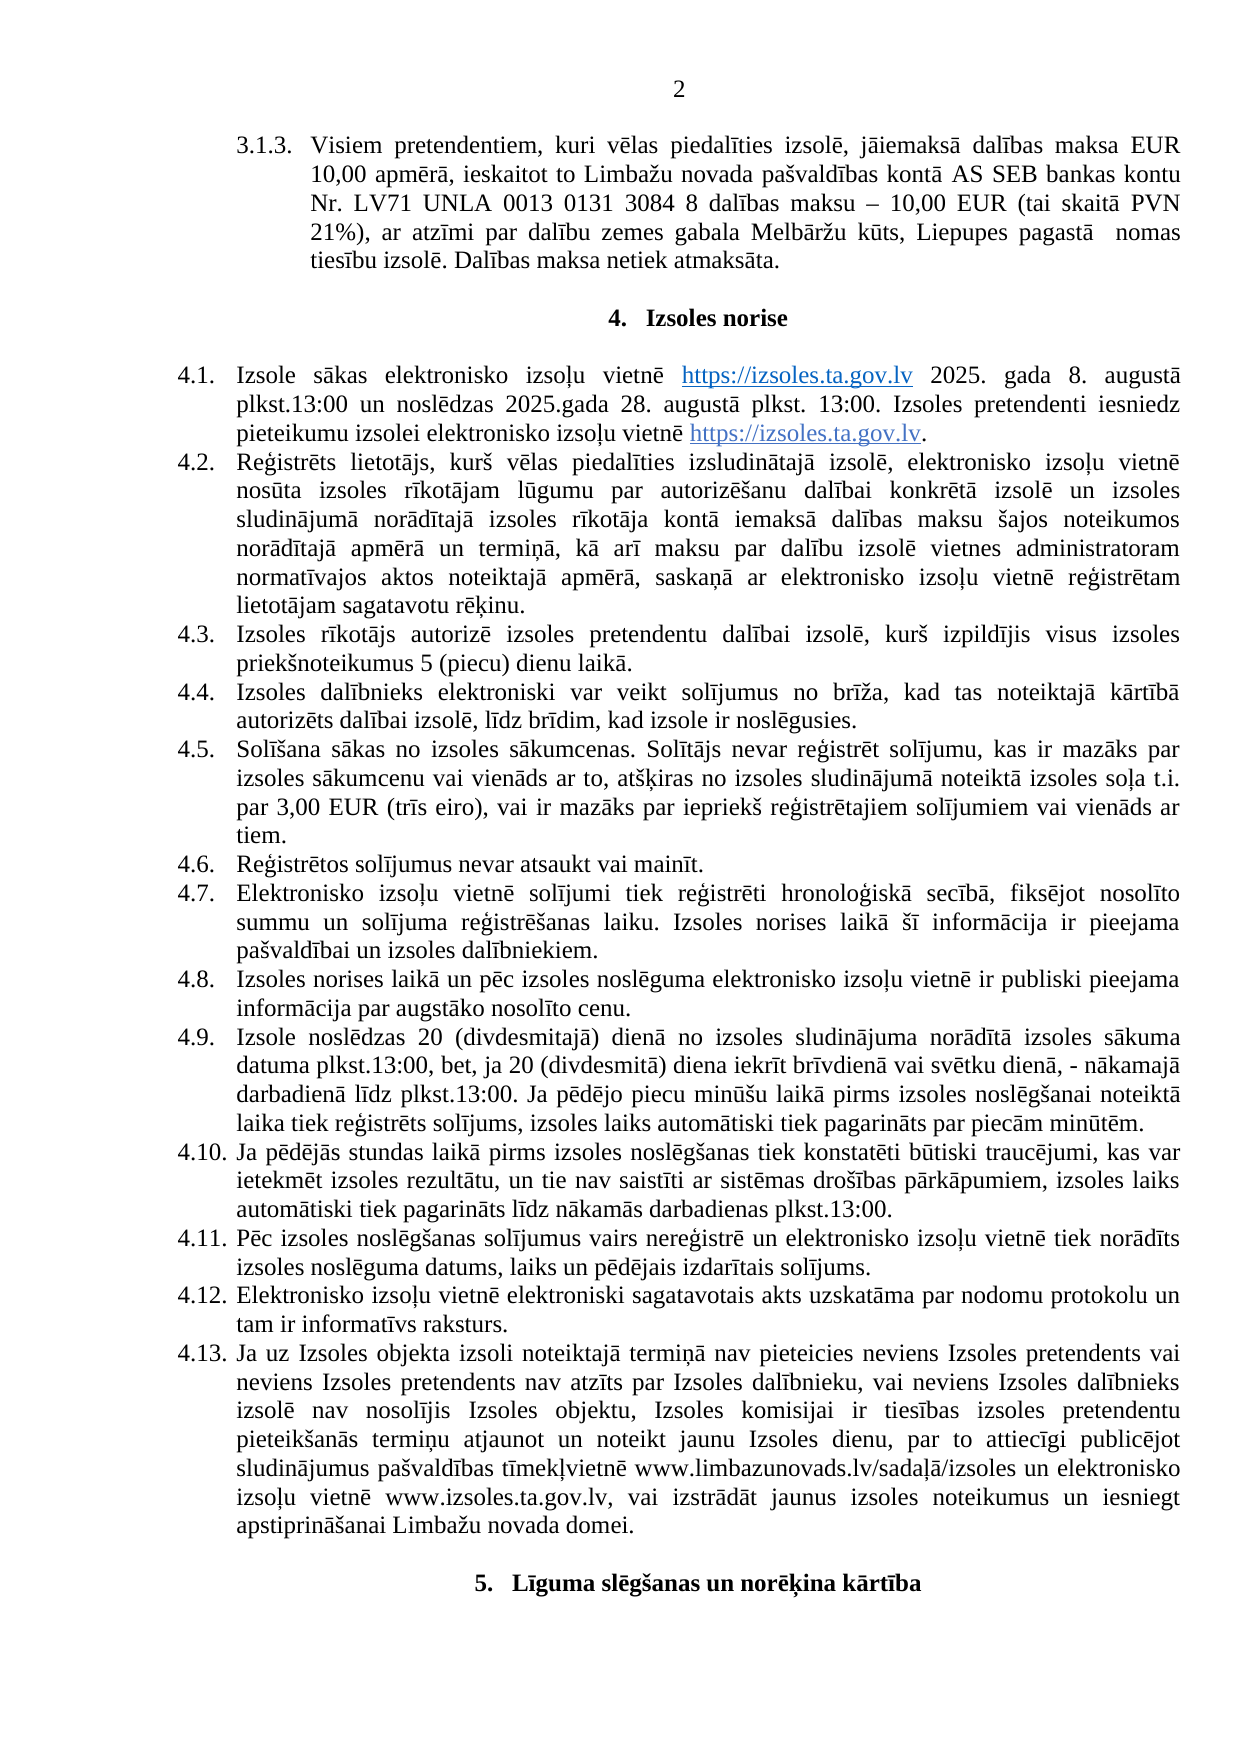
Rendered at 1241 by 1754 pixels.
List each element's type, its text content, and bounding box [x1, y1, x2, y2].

list Izsoles dalībnieks elektroniski var veikt solījumus no brīža, kad tas noteiktajā kārtībā autorizēts dalībai izsolē, līdz brīdim, kad izsole ir noslēgusies. [177, 677, 1181, 734]
list Izsoles norises laikā un pēc izsoles noslēguma elektronisko izsoļu vietnē ir publiski pieejama informācija par augstāko nosolīto cenu. [177, 964, 1181, 1022]
list Elektronisko izsoļu vietnē elektroniski sagatavotais akts uzskatāma par nodomu protokolu un tam ir informatīvs raksturs. [177, 1281, 1181, 1338]
list Izsole sākas elektronisko izsoļu vietnē https://izsoles.ta.gov.lv 2025. gada 8. augustā plkst.13:00 un noslēdzas 2025.gada 28. augustā plkst. 13:00. Izsoles pretendenti iesniedz pieteikumu izsolei elektronisko izsoļu vietnē https://izsoles.ta.gov.lv. [177, 361, 1181, 447]
list Elektronisko izsoļu vietnē solījumi tiek reģistrēti hronoloģiskā secībā, fiksējot nosolīto summu un solījuma reģistrēšanas laiku. Izsoles norises laikā šī informācija ir pieejama pašvaldībai un izsoles dalībniekiem. [177, 878, 1181, 964]
list Izsoles norise [215, 303, 1181, 332]
list Pēc izsoles noslēgšanas solījumus vairs nereģistrē un elektronisko izsoļu vietnē tiek norādīts izsoles noslēguma datums, laiks un pēdējais izdarītais solījums. [177, 1223, 1181, 1281]
list Izsoles rīkotājs autorizē izsoles pretendentu dalībai izsolē, kurš izpildījis visus izsoles priekšnoteikumus 5 (piecu) dienu laikā. [177, 619, 1181, 677]
list Ja pēdējās stundas laikā pirms izsoles noslēgšanas tiek konstatēti būtiski traucējumi, kas var ietekmēt izsoles rezultātu, un tie nav saistīti ar sistēmas drošības pārkāpumiem, izsoles laiks automātiski tiek pagarināts līdz nākamās darbadienas plkst.13:00. [177, 1137, 1181, 1223]
list Ja uz Izsoles objekta izsoli noteiktajā termiņā nav pieteicies neviens Izsoles pretendents vai neviens Izsoles pretendents nav atzīts par Izsoles dalībnieku, vai neviens Izsoles dalībnieks izsolē nav nosolījis Izsoles objektu, Izsoles komisijai ir tiesības izsoles pretendentu pieteikšanās termiņu atjaunot un noteikt jaunu Izsoles dienu, par to attiecīgi publicējot sludinājumus pašvaldības tīmekļvietnē www.limbazunovads.lv/sadaļā/izsoles un elektronisko izsoļu vietnē www.izsoles.ta.gov.lv, vai izstrādāt jaunus izsoles noteikumus un iesniegt apstiprināšanai Limbažu novada domei. [177, 1338, 1181, 1539]
list Izsole noslēdzas 20 (divdesmitajā) dienā no izsoles sludinājuma norādītā izsoles sākuma datuma plkst.13:00, bet, ja 20 (divdesmitā) diena iekrīt brīvdienā vai svētku dienā, - nākamajā darbadienā līdz plkst.13:00. Ja pēdējo piecu minūšu laikā pirms izsoles noslēgšanai noteiktā laika tiek reģistrēts solījums, izsoles laiks automātiski tiek pagarināts par piecām minūtēm. [177, 1022, 1181, 1137]
list Līguma slēgšanas un norēķina kārtība [215, 1568, 1181, 1597]
list Reģistrēts lietotājs, kurš vēlas piedalīties izsludinātajā izsolē, elektronisko izsoļu vietnē nosūta izsoles rīkotājam lūgumu par autorizēšanu dalībai konkrētā izsolē un izsoles sludinājumā norādītajā izsoles rīkotāja kontā iemaksā dalības maksu šajos noteikumos norādītajā apmērā un termiņā, kā arī maksu par dalību izsolē vietnes administratoram normatīvajos aktos noteiktajā apmērā, saskaņā ar elektronisko izsoļu vietnē reģistrētam lietotājam sagatavotu rēķinu. [177, 447, 1181, 619]
list Reģistrētos solījumus nevar atsaukt vai mainīt. [177, 849, 1181, 878]
list Solīšana sākas no izsoles sākumcenas. Solītājs nevar reģistrēt solījumu, kas ir mazāks par izsoles sākumcenu vai vienāds ar to, atšķiras no izsoles sludinājumā noteiktā izsoles soļa t.i. par 3,00 EUR (trīs eiro), vai ir mazāks par iepriekš reģistrētajiem solījumiem vai vienāds ar tiem. [177, 734, 1181, 849]
list Visiem pretendentiem, kuri vēlas piedalīties izsolē, jāiemaksā dalības maksa EUR 10,00 apmērā, ieskaitot to Limbažu novada pašvaldības kontā AS SEB bankas kontu Nr. LV71 UNLA 0013 0131 3084 8 dalības maksu – 10,00 EUR (tai skaitā PVN 21%), ar atzīmi par dalību zemes gabala Melbāržu kūts, Liepupes pagastā nomas tiesību izsolē. Dalības maksa netiek atmaksāta. [236, 131, 1181, 274]
